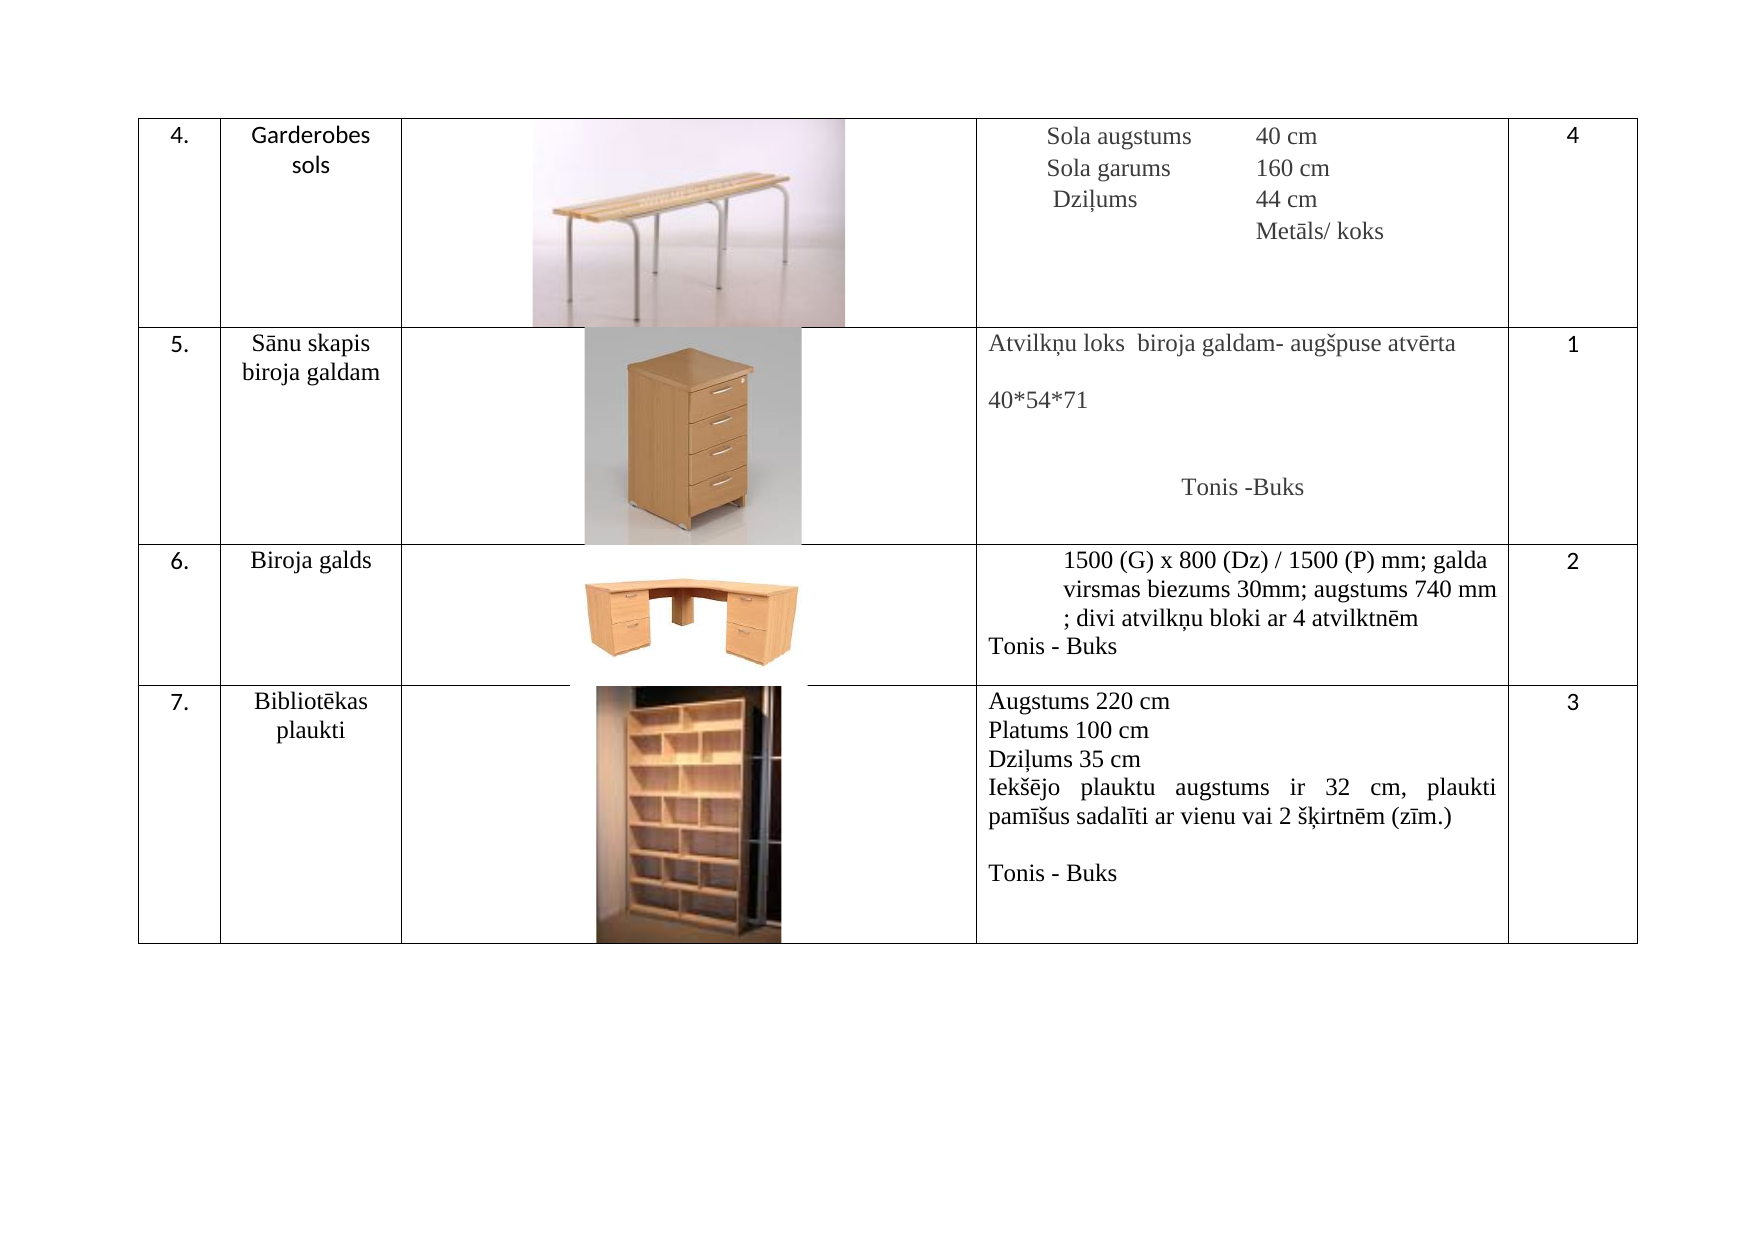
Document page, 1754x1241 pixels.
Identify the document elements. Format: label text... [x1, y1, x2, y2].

table_cell [802, 328, 976, 544]
table_cell 1500 (G) x 800 (Dz) / 1500 (P) mm; galda virsmas biezums 30mm; augstums 740 mm ; divi atvilkņu bloki ar 4 atvilktnēm Tonis - Buks [977, 545, 1508, 685]
table_cell 4. [139, 119, 220, 327]
table_cell [402, 545, 570, 685]
table_cell 7. [139, 686, 220, 942]
table_cell Biroja galds [221, 545, 401, 685]
table_cell 4 [1509, 119, 1637, 327]
table_cell [402, 328, 584, 544]
table_cell [402, 119, 532, 327]
table_cell 1 [1509, 328, 1637, 544]
table_cell Bibliotēkas plaukti [221, 686, 401, 942]
table_cell [402, 686, 596, 942]
table_cell 2 [1509, 545, 1637, 685]
table_cell 3 [1509, 686, 1637, 942]
table_cell Atvilkņu loks biroja galdam- augšpuse atvērta 40*54*71 Tonis -Buks [977, 328, 1508, 544]
table_cell [808, 545, 976, 685]
table_cell [846, 119, 976, 327]
table_cell [977, 119, 1508, 327]
table_cell Sānu skapis biroja galdam [221, 328, 401, 544]
table_cell [782, 686, 976, 942]
table_cell 6. [139, 545, 220, 685]
table_cell Garderobes sols [221, 119, 401, 327]
picture [532, 119, 846, 943]
table_cell Augstums 220 cm Platums 100 cm Dziļums 35 cm Iekšējo plauktu augstums ir 32 cm, plaukti pamīšus sadalīti ar vienu vai 2 šķirtnēm (zīm.) Tonis - Buks [977, 686, 1508, 942]
table_cell 5. [139, 328, 220, 544]
